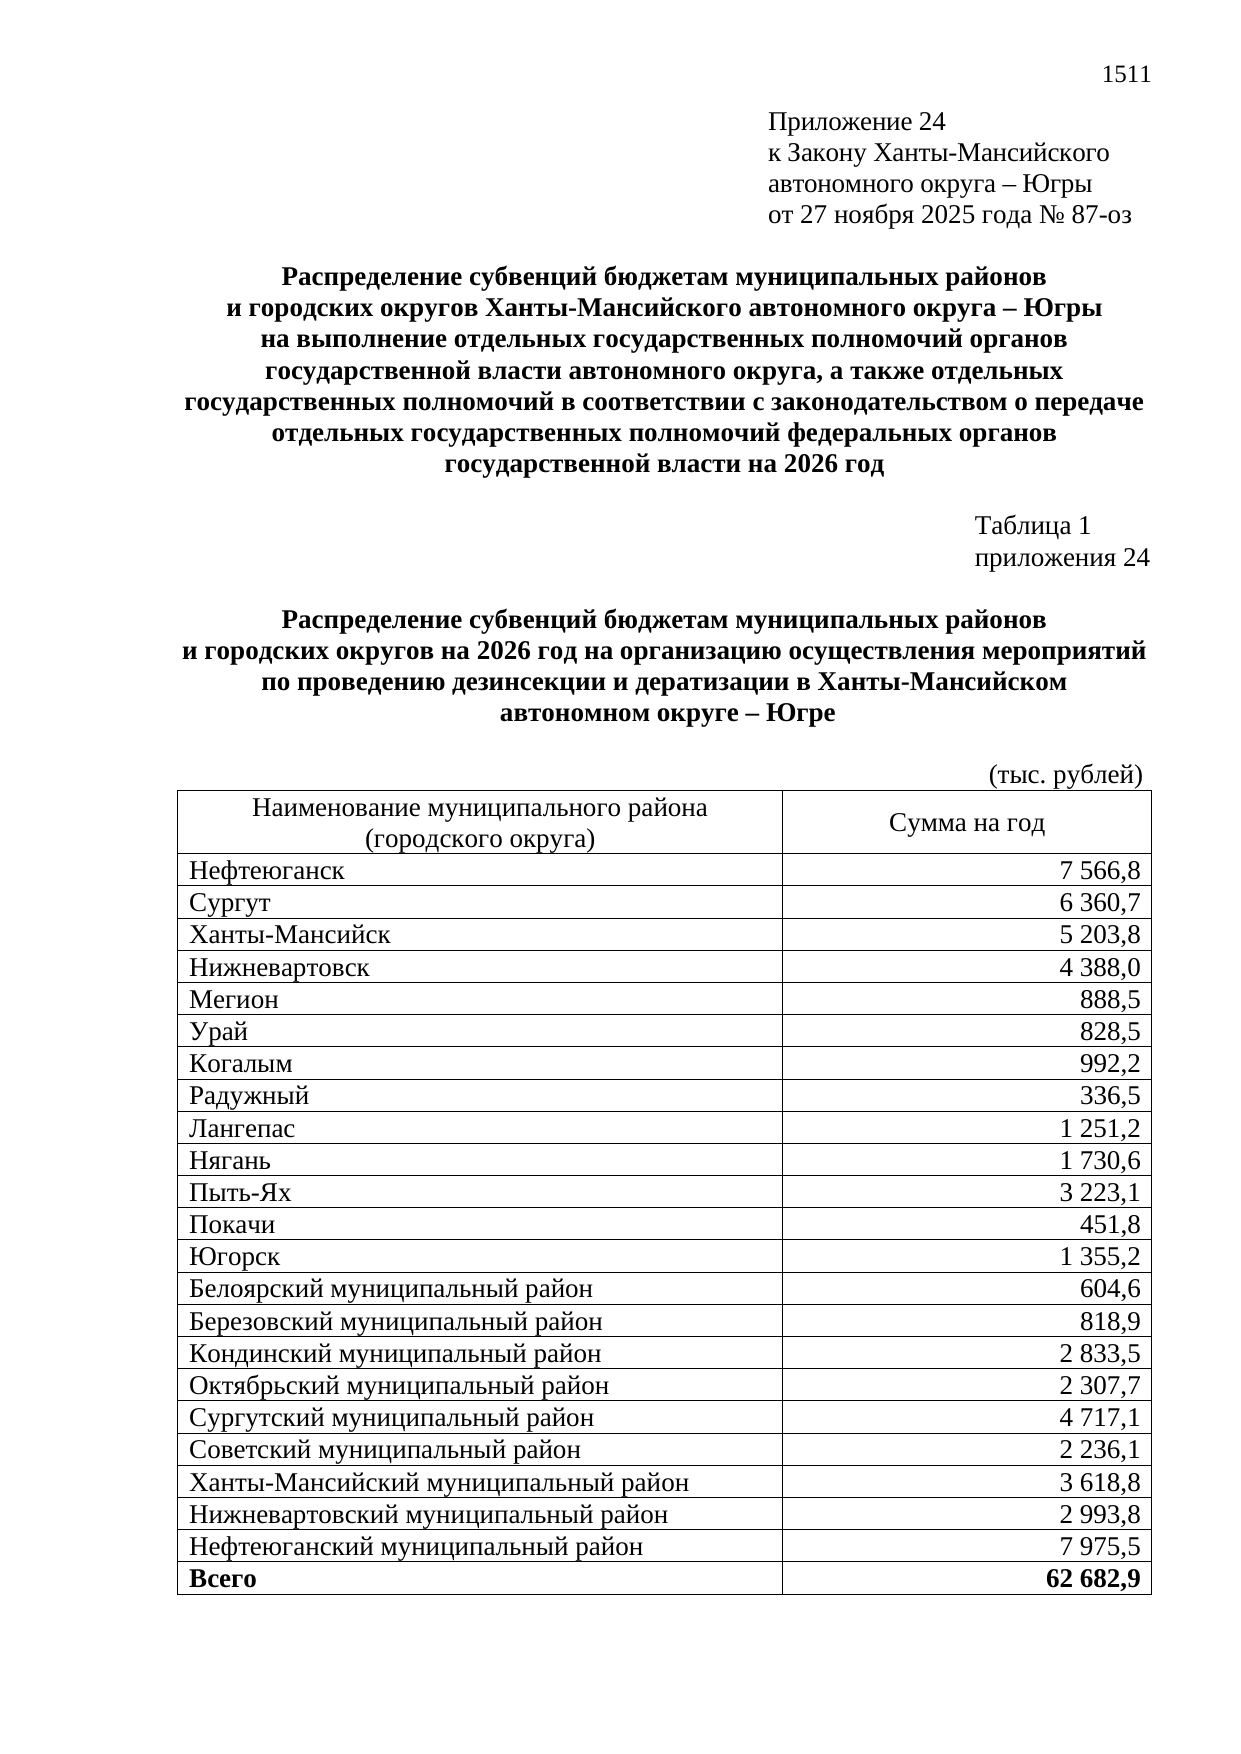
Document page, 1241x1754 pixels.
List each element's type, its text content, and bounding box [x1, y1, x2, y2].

table_cell Белоярский муниципальный район [178, 1273, 782, 1304]
table_cell Покачи [178, 1208, 782, 1239]
table_cell Всего [178, 1562, 782, 1593]
table_header Сумма на год [783, 791, 1151, 853]
table_cell Октябрьский муниципальный район [178, 1369, 782, 1400]
table_cell 2 833,5 [783, 1337, 1151, 1368]
table_cell 604,6 [783, 1273, 1151, 1304]
table_cell Югорск [178, 1240, 782, 1272]
table_cell 888,5 [783, 983, 1151, 1014]
table_cell Урай [178, 1015, 782, 1046]
text на выполнение отдельных государственных полномочий органов государственной власти автономного округа, а также отдельных государственных полномочий в соответствии с законодательством о передаче отдельных государственных полномочий федеральных органов государственной власти на 2026 год [177, 323, 1152, 478]
table_cell 336,5 [783, 1080, 1151, 1111]
text Приложение 24 [768, 104, 1152, 136]
table_cell 2 307,7 [783, 1369, 1151, 1400]
table_cell 3 618,8 [783, 1466, 1151, 1497]
table_cell 992,2 [783, 1047, 1151, 1078]
table_cell Сургутский муниципальный район [178, 1401, 782, 1432]
text к Закону Ханты-Мансийского [768, 136, 1152, 167]
table_header Наименование муниципального района (городского округа) [178, 791, 782, 853]
table_cell 4 717,1 [783, 1401, 1151, 1432]
text Распределение субвенций бюджетам муниципальных районов [177, 603, 1152, 634]
table_cell Нефтеюганск [178, 854, 782, 885]
table_cell Нижневартовск [178, 951, 782, 982]
text Таблица 1 [974, 509, 1152, 541]
table_cell Сургут [178, 886, 782, 917]
table_cell 2 993,8 [783, 1498, 1151, 1529]
table_cell Березовский муниципальный район [178, 1305, 782, 1336]
text и городских округов на 2026 год на организацию осуществления мероприятий по проведению дезинсекции и дератизации в Ханты-Мансийском [177, 634, 1152, 696]
text и городских округов Ханты-Мансийского автономного округа – Югры [177, 291, 1152, 323]
table_cell 451,8 [783, 1208, 1151, 1239]
table_cell Кондинский муниципальный район [178, 1337, 782, 1368]
text (тыс. рублей) [915, 759, 1152, 790]
table_cell 62 682,9 [783, 1562, 1151, 1593]
table_cell Нижневартовский муниципальный район [178, 1498, 782, 1529]
table_cell 7 566,8 [783, 854, 1151, 885]
table_cell 828,5 [783, 1015, 1151, 1046]
table_cell 3 223,1 [783, 1176, 1151, 1207]
table_cell Нягань [178, 1144, 782, 1175]
table_cell 7 975,5 [783, 1530, 1151, 1561]
table_cell Мегион [178, 983, 782, 1014]
table_cell Радужный [178, 1080, 782, 1111]
table_cell 1 355,2 [783, 1240, 1151, 1272]
text автономного округа – Югры [768, 167, 1152, 198]
table_cell 2 236,1 [783, 1434, 1151, 1465]
table_cell Советский муниципальный район [178, 1434, 782, 1465]
table_cell Пыть-Ях [178, 1176, 782, 1207]
table_cell 6 360,7 [783, 886, 1151, 917]
text Распределение субвенций бюджетам муниципальных районов [177, 260, 1152, 291]
table_cell Нефтеюганский муниципальный район [178, 1530, 782, 1561]
table_cell 1 251,2 [783, 1112, 1151, 1143]
table_cell 5 203,8 [783, 919, 1151, 950]
table_cell Когалым [178, 1047, 782, 1078]
text приложения 24 [974, 541, 1152, 572]
text автономном округе – Югре [177, 696, 1152, 727]
table_cell Ханты-Мансийск [178, 919, 782, 950]
table_cell 1 730,6 [783, 1144, 1151, 1175]
table_cell Ханты-Мансийский муниципальный район [178, 1466, 782, 1497]
table_cell 4 388,0 [783, 951, 1151, 982]
table_cell Лангепас [178, 1112, 782, 1143]
text от 27 ноября 2025 года № 87-оз [768, 198, 1152, 229]
table_cell 818,9 [783, 1305, 1151, 1336]
